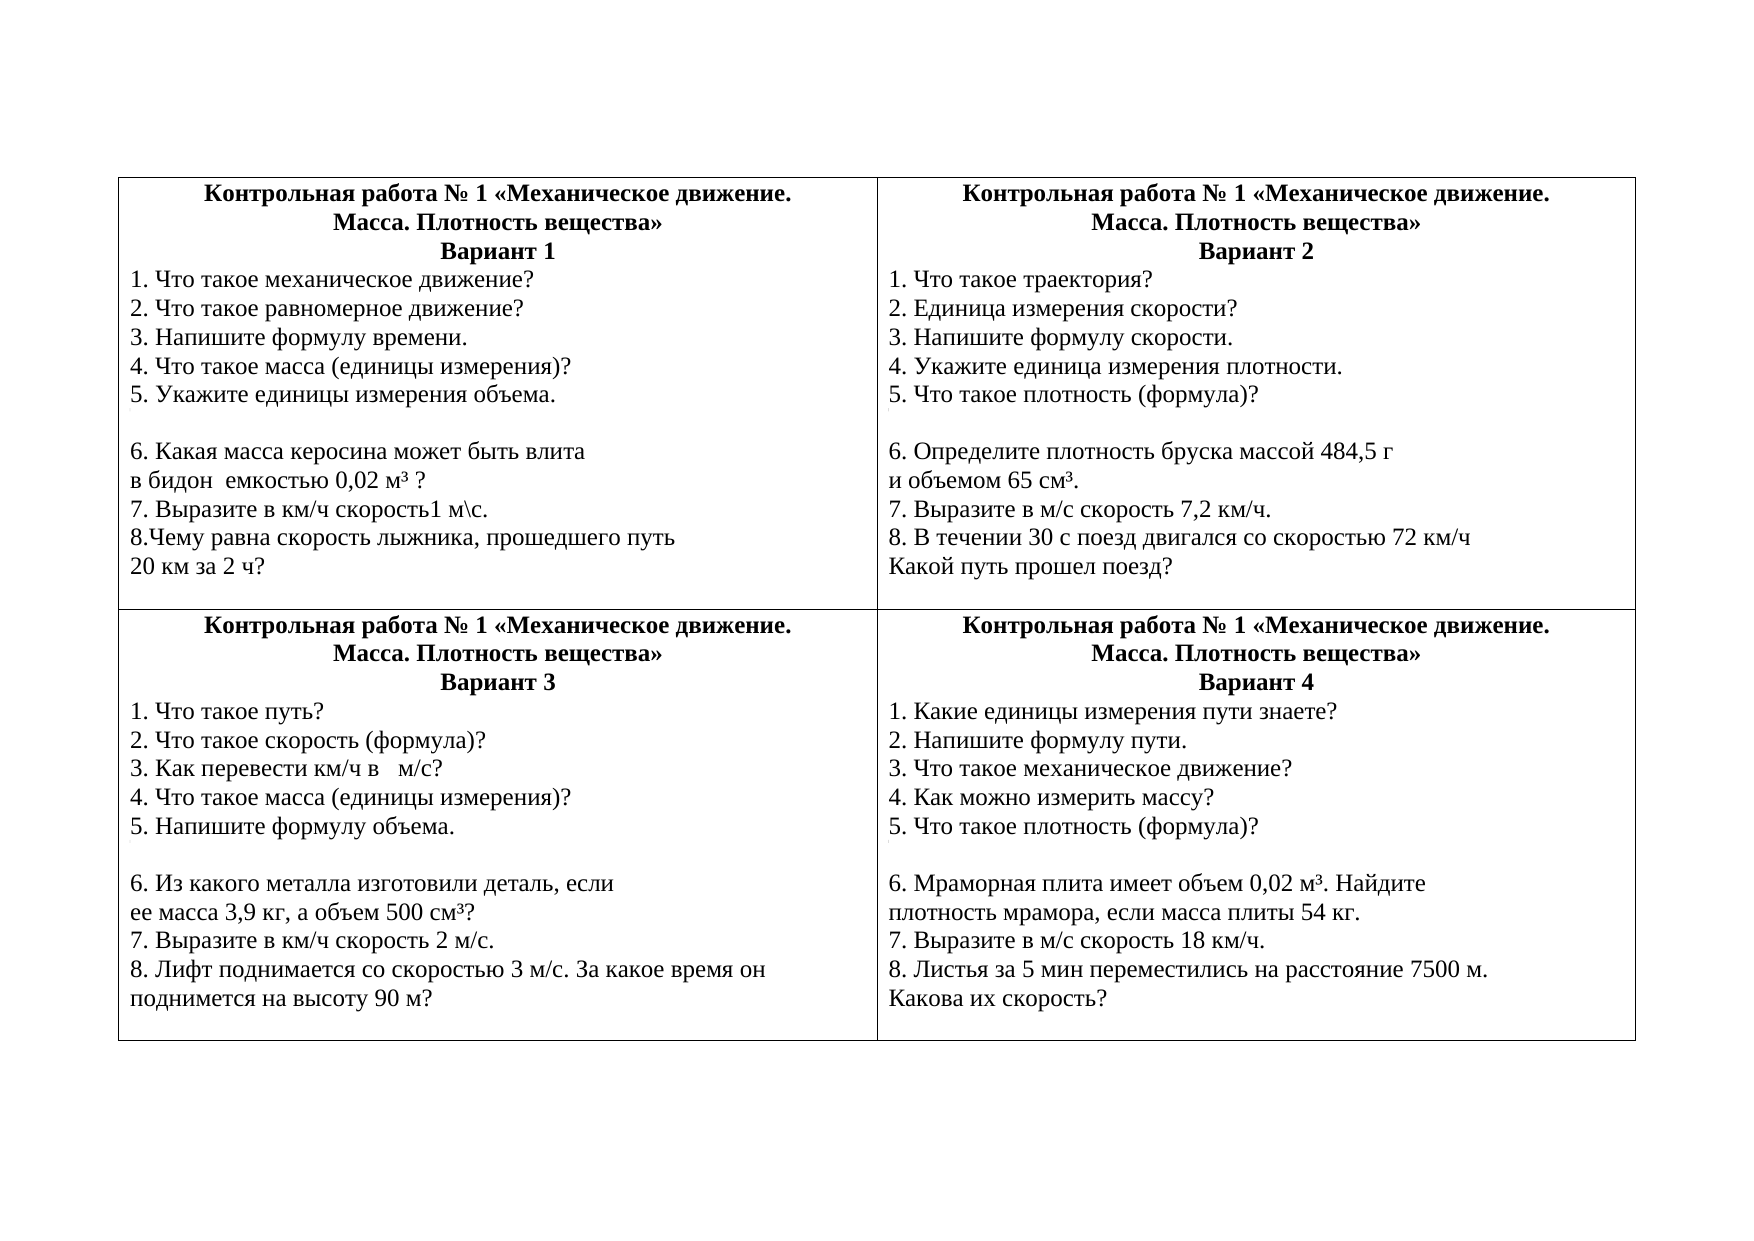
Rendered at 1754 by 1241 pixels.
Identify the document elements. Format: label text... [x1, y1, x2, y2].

table_cell Контрольная работа № 1 «Механическое движение. Масса. Плотность вещества» Вариант 3 1. Что такое путь? 2. Что такое скорость (формула)? 3. Как перевести км/ч в м/с? 4. Что такое масса (единицы измерения)? 5. Напишите формулу объема. 6. Из какого металла изготовили деталь, если ее масса , а объем 500 см³? 7. Выразите в км/ч скорость 2 м/с. 8. Лифт поднимается со скоростью 3 м/с. За какое время он поднимется на высоту 90 м? [119, 610, 877, 1040]
table_cell Контрольная работа № 1 «Механическое движение. Масса. Плотность вещества» Вариант 4 1. Какие единицы измерения пути знаете? 2. Напишите формулу пути. 3. Что такое механическое движение? 4. Как можно измерить массу? 5. Что такое плотность (формула)? 6. Мраморная плита имеет объем 0,02 м³. Найдите плотность мрамора, если масса плиты . 7. Выразите в м/с скорость . 8. Листья за 5 мин переместились на расстояние . Какова их скорость? [878, 610, 1635, 1040]
table_header Контрольная работа № 1 «Механическое движение. Масса. Плотность вещества» Вариант 2 1. Что такое траектория? 2. Единица измерения скорости? 3. Напишите формулу скорости. 4. Укажите единица измерения плотности. 5. Что такое плотность (формула)? 6. Определите плотность бруска массой 484,5 г и объемом 65 см³. 7. Выразите в м/с скорость . 8. В течении 30 с поезд двигался со скоростью 72 км/ч Какой путь прошел поезд? [878, 178, 1635, 609]
table_header Контрольная работа № 1 «Механическое движение. Масса. Плотность вещества» Вариант 1 1. Что такое механическое движение? 2. Что такое равномерное движение? 3. Напишите формулу времени. 4. Что такое масса (единицы измерения)? 5. Укажите единицы измерения объема. 6. Какая масса керосина может быть влита в бидон емкостью ³ ? 7. Выразите в км/ч скорость1 м\с. 8.Чему равна скорость лыжника, прошедшего путь 20 км за 2 ч? [119, 178, 877, 609]
